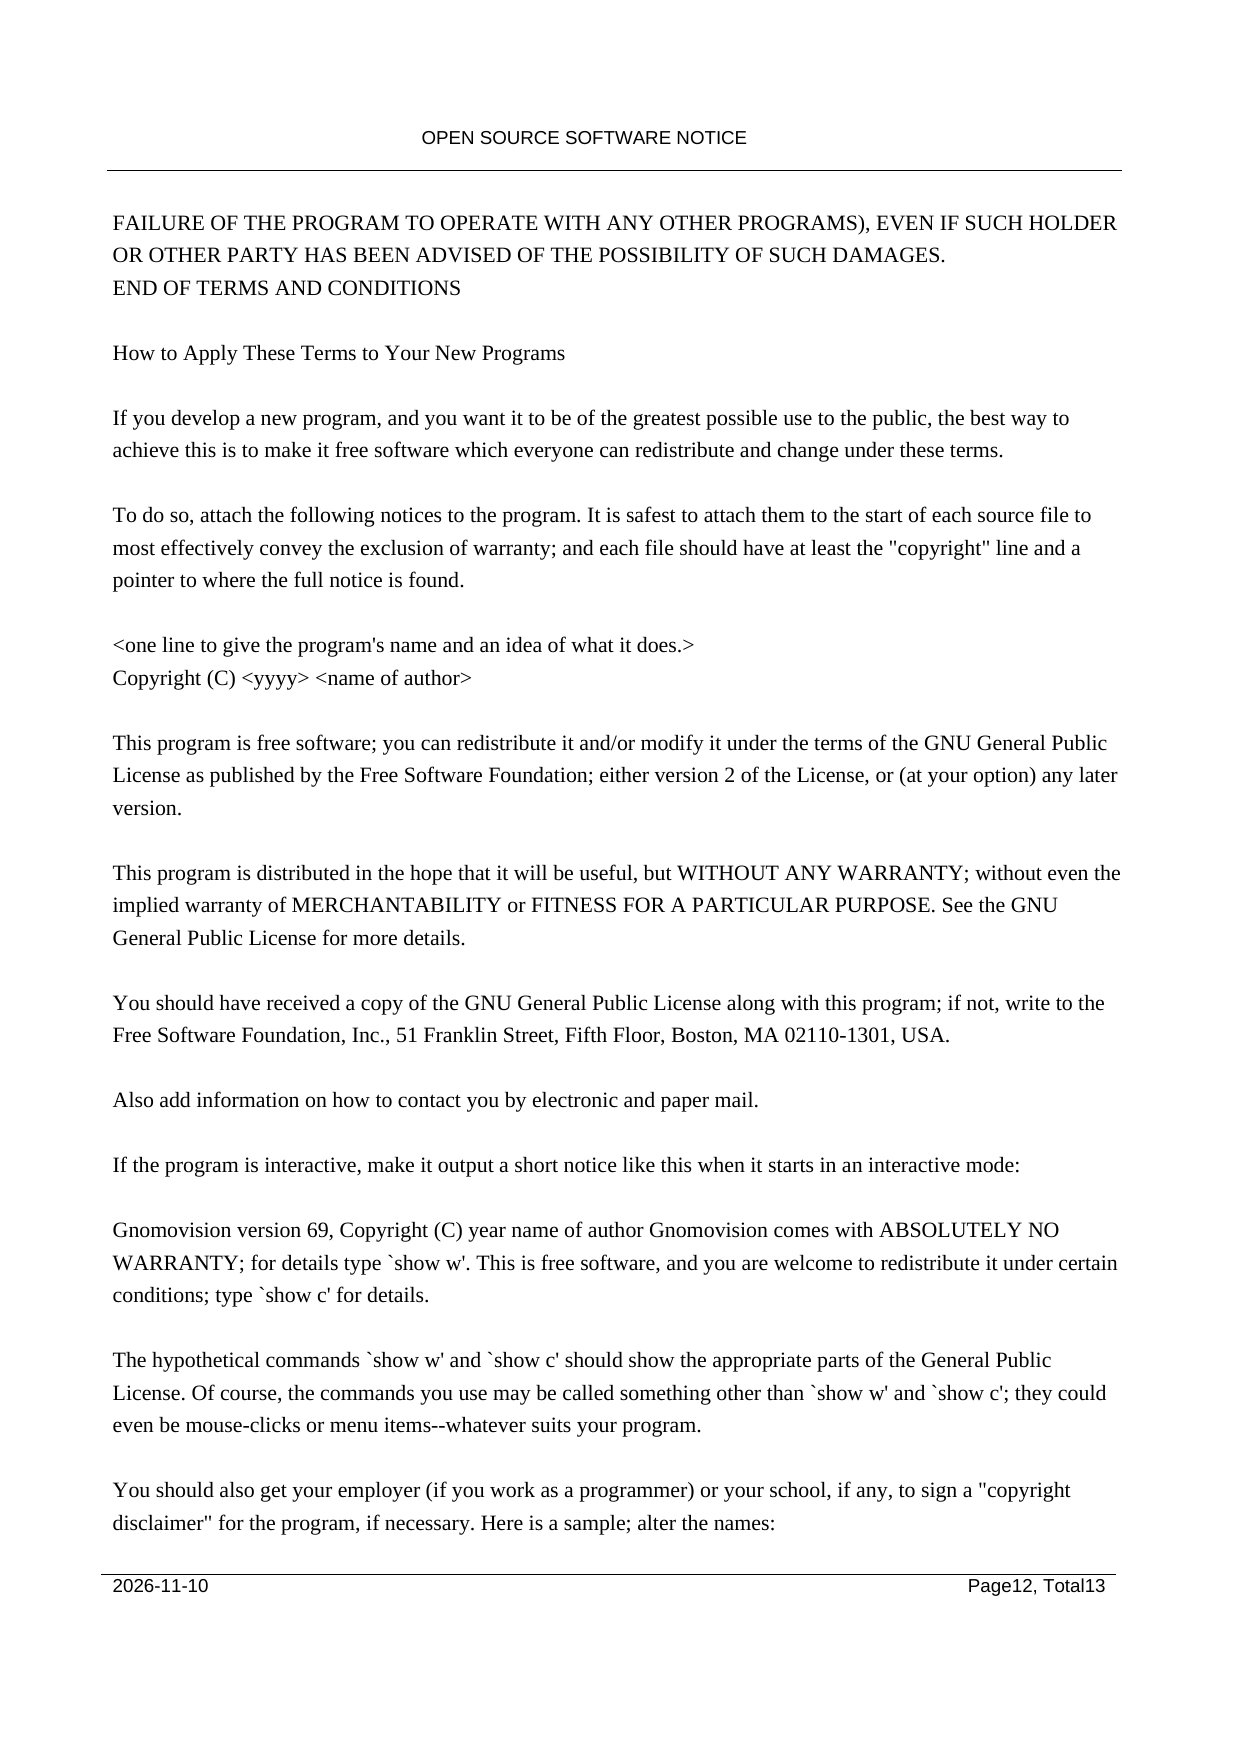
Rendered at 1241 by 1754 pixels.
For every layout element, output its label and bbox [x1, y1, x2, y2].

text [112, 206, 1128, 1539]
